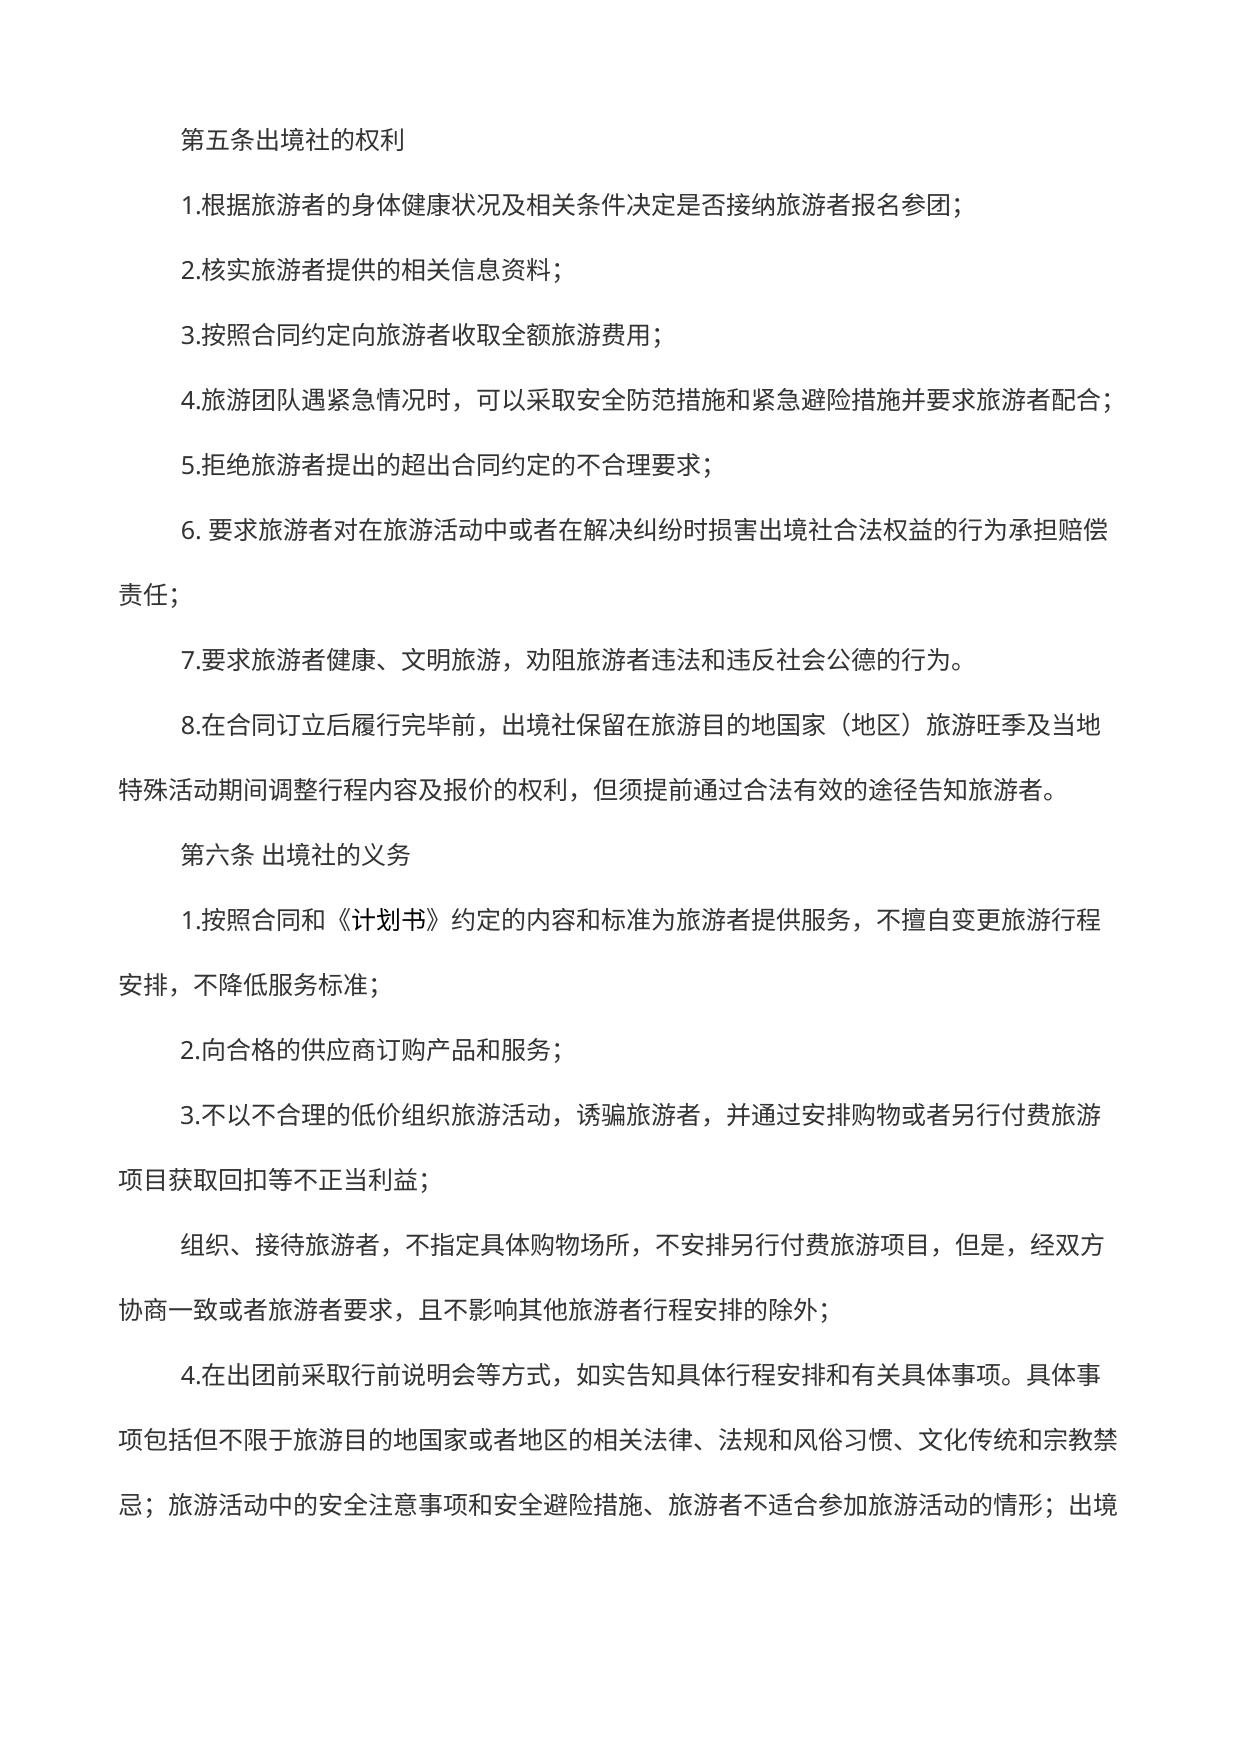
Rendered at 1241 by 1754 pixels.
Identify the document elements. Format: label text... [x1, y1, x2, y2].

text 8.在合同订立后履行完毕前，出境社保留在旅游目的地国家（地区）旅游旺季及当地特殊活动期间调整行程内容及报价的权利，但须提前通过合法有效的途径告知旅游者。 [118, 691, 1122, 821]
text 6. 要求旅游者对在旅游活动中或者在解决纠纷时损害出境社合法权益的行为承担赔偿责任； [118, 496, 1122, 626]
text 4.旅游团队遇紧急情况时，可以采取安全防范措施和紧急避险措施并要求旅游者配合； [118, 366, 1122, 431]
text 2.核实旅游者提供的相关信息资料； [118, 236, 1122, 301]
text 2.向合格的供应商订购产品和服务； [118, 1016, 1122, 1081]
text 7.要求旅游者健康、文明旅游，劝阻旅游者违法和违反社会公德的行为。 [118, 626, 1122, 691]
text 组织、接待旅游者，不指定具体购物场所，不安排另行付费旅游项目，但是，经双方协商一致或者旅游者要求，且不影响其他旅游者行程安排的除外； [118, 1211, 1122, 1341]
text 第六条 出境社的义务 [118, 821, 1122, 886]
text 5.拒绝旅游者提出的超出合同约定的不合理要求； [118, 431, 1122, 496]
text 1.根据旅游者的身体健康状况及相关条件决定是否接纳旅游者报名参团； [118, 171, 1122, 236]
text 1.按照合同和《计划书》约定的内容和标准为旅游者提供服务，不擅自变更旅游行程安排，不降低服务标准； [118, 886, 1122, 1016]
text 3.不以不合理的低价组织旅游活动，诱骗旅游者，并通过安排购物或者另行付费旅游项目获取回扣等不正当利益； [118, 1081, 1122, 1211]
text 3.按照合同约定向旅游者收取全额旅游费用； [118, 301, 1122, 366]
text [118, 1341, 1122, 1536]
text 第五条出境社的权利 [118, 106, 1122, 171]
